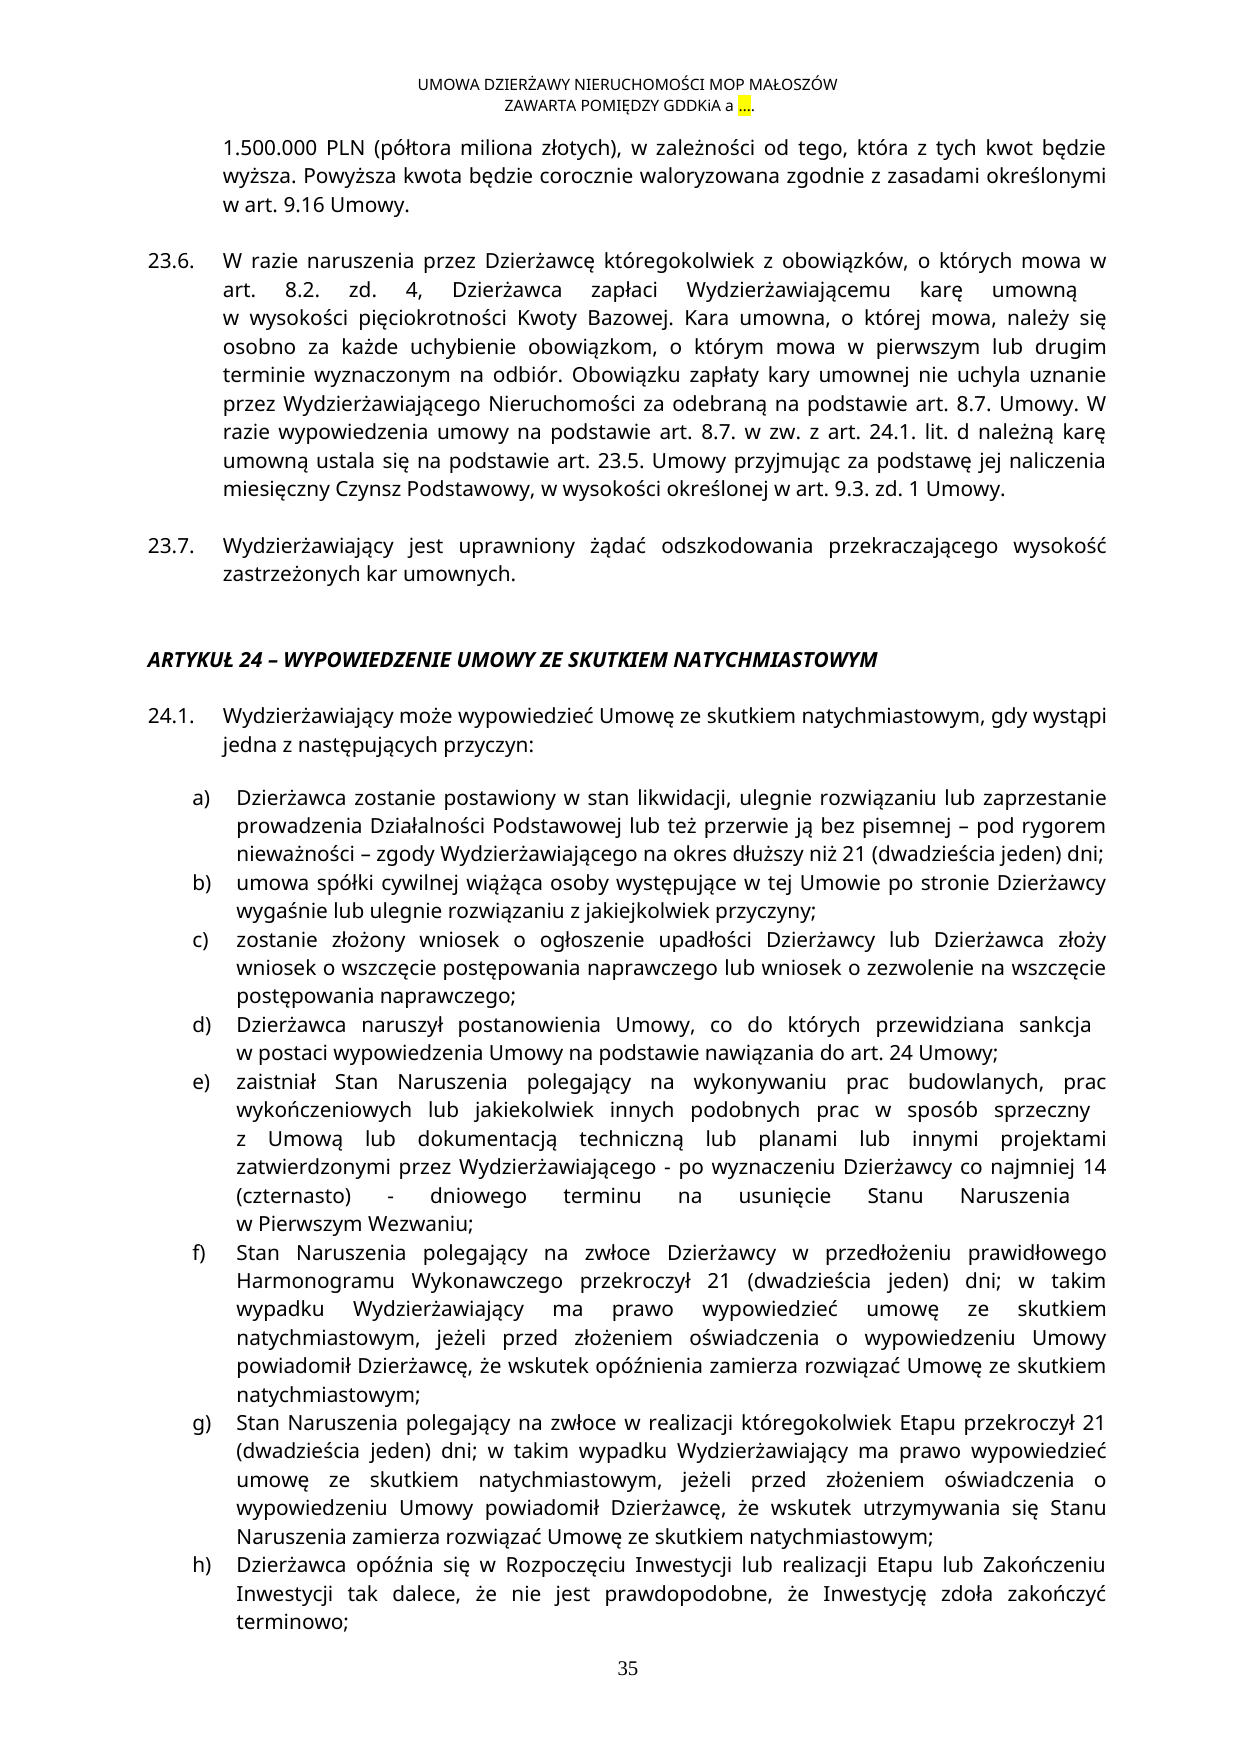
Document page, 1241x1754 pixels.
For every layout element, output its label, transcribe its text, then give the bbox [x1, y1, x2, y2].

list Dzierżawca zostanie postawiony w stan likwidacji, ulegnie rozwiązaniu lub zaprzestanie prowadzenia Działalności Podstawowej lub też przerwie ją bez pisemnej – pod rygorem nieważności – zgody Wydzierżawiającego na okres dłuższy niż 21 (dwadzieścia jeden) dni; [192, 783, 1107, 868]
list zostanie złożony wniosek o ogłoszenie upadłości Dzierżawcy lub Dzierżawca złoży wniosek o wszczęcie postępowania naprawczego lub wniosek o zezwolenie na wszczęcie postępowania naprawczego; [192, 925, 1107, 1010]
list Stan Naruszenia polegający na zwłoce Dzierżawcy w przedłożeniu prawidłowego Harmonogramu Wykonawczego przekroczył 21 (dwadzieścia jeden) dni; w takim wypadku Wydzierżawiający ma prawo wypowiedzieć umowę ze skutkiem natychmiastowym, jeżeli przed złożeniem oświadczenia o wypowiedzeniu Umowy powiadomił Dzierżawcę, że wskutek opóźnienia zamierza rozwiązać Umowę ze skutkiem natychmiastowym; [192, 1238, 1107, 1408]
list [148, 133, 1107, 218]
list W razie naruszenia przez Dzierżawcę któregokolwiek z obowiązków, o których mowa w art. 8.2. zd. 4, Dzierżawca zapłaci Wydzierżawiającemu karę umowną w wysokości pięciokrotności Kwoty Bazowej. Kara umowna, o której mowa, należy się osobno za każde uchybienie obowiązkom, o którym mowa w pierwszym lub drugim terminie wyznaczonym na odbiór. Obowiązku zapłaty kary umownej nie uchyla uznanie przez Wydzierżawiającego Nieruchomości za odebraną na podstawie art. 8.7. Umowy. W razie wypowiedzenia umowy na podstawie art. 8.7. w zw. z art. 24.1. lit. d należną karę umowną ustala się na podstawie art. 23.5. Umowy przyjmując za podstawę jej naliczenia miesięczny Czynsz Podstawowy, w wysokości określonej w art. 9.3. zd. 1 Umowy. [148, 247, 1107, 503]
list Wydzierżawiający jest uprawniony żądać odszkodowania przekraczającego wysokość zastrzeżonych kar umownych. [148, 531, 1107, 588]
list Stan Naruszenia polegający na zwłoce w realizacji któregokolwiek Etapu przekroczył 21 (dwadzieścia jeden) dni; w takim wypadku Wydzierżawiający ma prawo wypowiedzieć umowę ze skutkiem natychmiastowym, jeżeli przed złożeniem oświadczenia o wypowiedzeniu Umowy powiadomił Dzierżawcę, że wskutek utrzymywania się Stanu Naruszenia zamierza rozwiązać Umowę ze skutkiem natychmiastowym; [192, 1408, 1107, 1550]
list zaistniał Stan Naruszenia polegający na wykonywaniu prac budowlanych, prac wykończeniowych lub jakiekolwiek innych podobnych prac w sposób sprzeczny z Umową lub dokumentacją techniczną lub planami lub innymi projektami zatwierdzonymi przez Wydzierżawiającego - po wyznaczeniu Dzierżawcy co najmniej 14 (czternasto) - dniowego terminu na usunięcie Stanu Naruszenia w Pierwszym Wezwaniu; [192, 1067, 1107, 1238]
list Wydzierżawiający może wypowiedzieć Umowę ze skutkiem natychmiastowym, gdy wystąpi jedna z następujących przyczyn: [148, 702, 1107, 758]
subtitle ARTYKUŁ 24 – WYPOWIEDZENIE UMOWY ZE SKUTKIEM NATYCHMIASTOWYM [148, 645, 1107, 673]
list Dzierżawca opóźnia się w Rozpoczęciu Inwestycji lub realizacji Etapu lub Zakończeniu Inwestycji tak dalece, że nie jest prawdopodobne, że Inwestycję zdoła zakończyć terminowo; [192, 1550, 1107, 1636]
list Dzierżawca naruszył postanowienia Umowy, co do których przewidziana sankcja w postaci wypowiedzenia Umowy na podstawie nawiązania do art. 24 Umowy; [192, 1010, 1107, 1067]
list umowa spółki cywilnej wiążąca osoby występujące w tej Umowie po stronie Dzierżawcy wygaśnie lub ulegnie rozwiązaniu z jakiejkolwiek przyczyny; [192, 868, 1107, 925]
